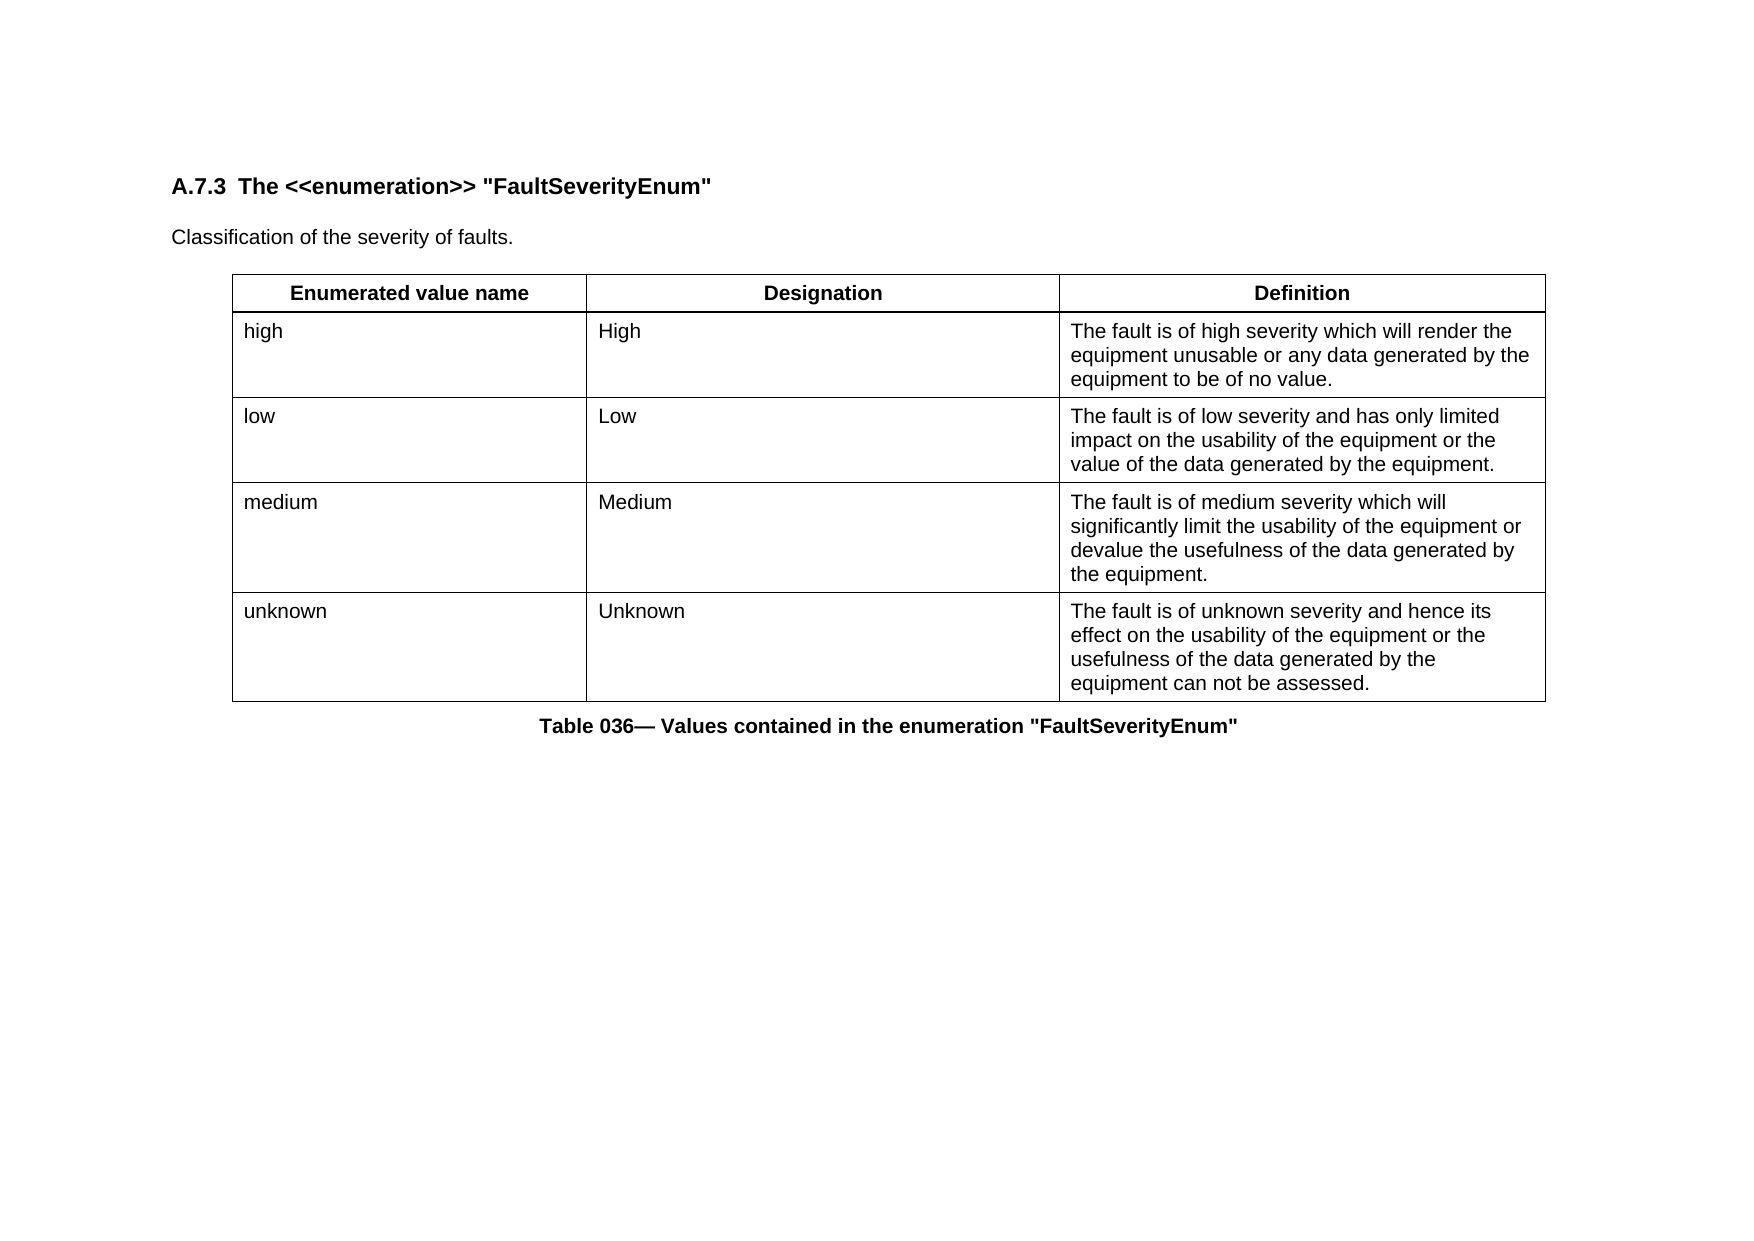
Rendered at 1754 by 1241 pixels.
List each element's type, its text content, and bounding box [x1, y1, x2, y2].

table_cell The fault is of low severity and has only limited impact on the usability of the equipment or the value of the data generated by the equipment. [1060, 398, 1545, 482]
title Table 36— Values contained in the enumeration "FaultSeverityEnum" [171, 714, 1606, 738]
table_cell unknown [233, 593, 586, 701]
table_cell Low [587, 398, 1059, 482]
table_cell Medium [587, 483, 1059, 592]
table_cell The fault is of medium severity which will significantly limit the usability of the equipment or devalue the usefulness of the data generated by the equipment. [1060, 483, 1545, 592]
table_cell The fault is of high severity which will render the equipment unusable or any data generated by the equipment to be of no value. [1060, 313, 1545, 397]
text Classification of the severity of faults. [171, 225, 1606, 249]
table_cell low [233, 398, 586, 482]
table_cell High [587, 313, 1059, 397]
table_cell high [233, 313, 586, 397]
table_cell medium [233, 483, 586, 592]
table_cell Unknown [587, 593, 1059, 701]
table_header Definition [1060, 275, 1545, 311]
text The <<enumeration>> "FaultSeverityEnum" [171, 174, 1606, 200]
table_header Designation [587, 275, 1059, 311]
table_header Enumerated value name [233, 275, 586, 311]
table_cell The fault is of unknown severity and hence its effect on the usability of the equipment or the usefulness of the data generated by the equipment can not be assessed. [1060, 593, 1545, 701]
